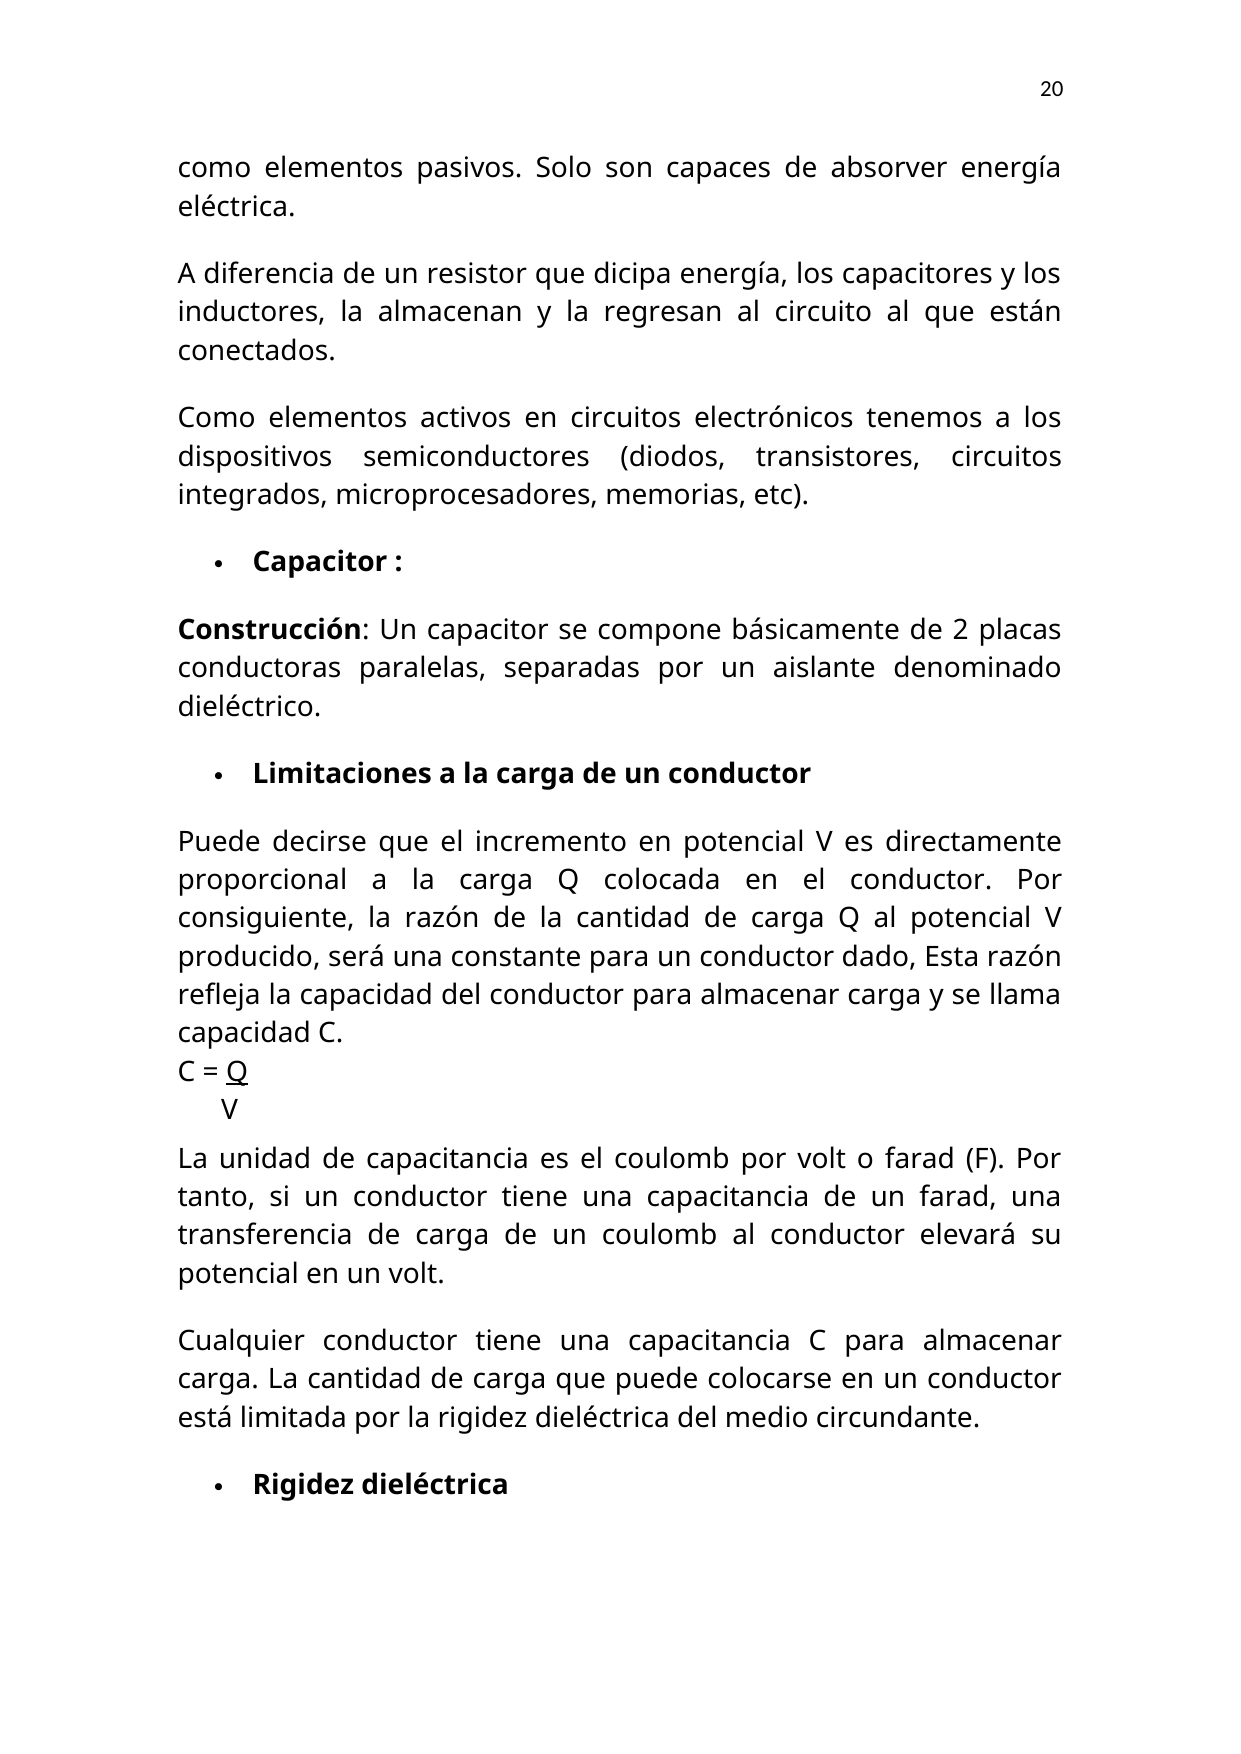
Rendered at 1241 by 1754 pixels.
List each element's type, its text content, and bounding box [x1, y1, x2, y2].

text Como elementos activos en circuitos electrónicos tenemos a los dispositivos semiconductores (diodos, transistores, circuitos integrados, microprocesadores, memorias, etc). [177, 398, 1063, 513]
text C = Q V [177, 1051, 1063, 1128]
list Capacitor : [215, 542, 1063, 580]
list Rigidez dieléctrica [215, 1465, 1063, 1503]
text La unidad de capacitancia es el coulomb por volt o farad (F). Por tanto, si un conductor tiene una capacitancia de un farad, una transferencia de carga de un coulomb al conductor elevará su potencial en un volt. [177, 1138, 1063, 1291]
text A diferencia de un resistor que dicipa energía, los capacitores y los inductores, la almacenan y la regresan al circuito al que están conectados. [177, 253, 1063, 368]
text Cualquier conductor tiene una capacitancia C para almacenar carga. La cantidad de carga que puede colocarse en un conductor está limitada por la rigidez dieléctrica del medio circundante. [177, 1321, 1063, 1436]
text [177, 148, 1063, 224]
text Construcción: Un capacitor se compone básicamente de 2 placas conductoras paralelas, separadas por un aislante denominado dieléctrico. [177, 609, 1063, 724]
list Limitaciones a la carga de un conductor [215, 753, 1063, 792]
text Puede decirse que el incremento en potencial V es directamente proporcional a la carga Q colocada en el conductor. Por consiguiente, la razón de la cantidad de carga Q al potencial V producido, será una constante para un conductor dado, Esta razón refleja la capacidad del conductor para almacenar carga y se llama capacidad C. [177, 821, 1063, 1051]
